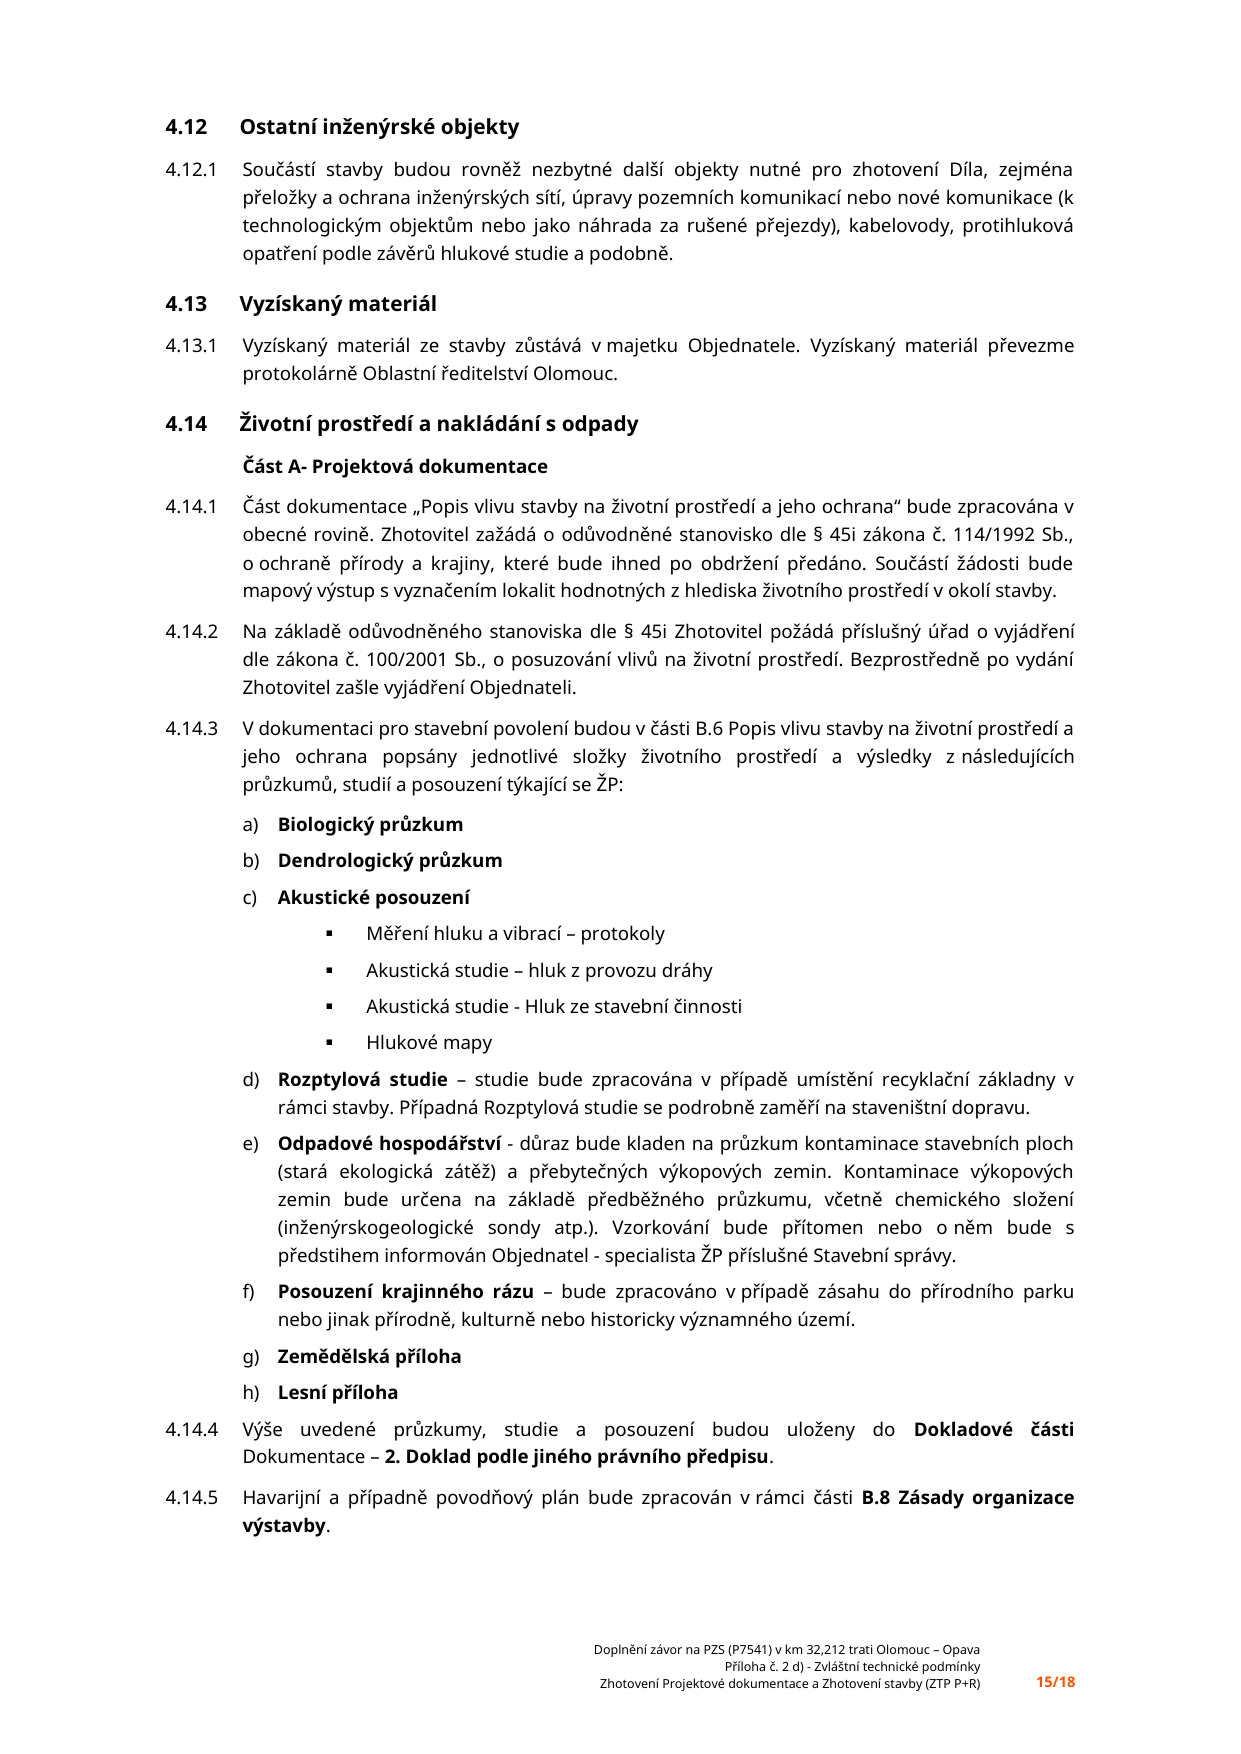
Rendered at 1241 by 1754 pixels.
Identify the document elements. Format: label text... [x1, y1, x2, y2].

list Část dokumentace „Popis vlivu stavby na životní prostředí a jeho ochrana“ bude zpracována v obecné rovině. Zhotovitel zažádá o odůvodněné stanovisko dle § 45i zákona č. 114/1992 Sb., o ochraně přírody a krajiny, které bude ihned po obdržení předáno. Součástí žádosti bude mapový výstup s vyznačením lokalit hodnotných z hlediska životního prostředí v okolí stavby. [165, 494, 1075, 603]
list Hlukové mapy [325, 1029, 1075, 1055]
list V dokumentaci pro stavební povolení budou v části B.6 Popis vlivu stavby na životní prostředí a jeho ochrana popsány jednotlivé složky životního prostředí a výsledky z následujících průzkumů, studií a posouzení týkající se ŽP: [165, 715, 1075, 796]
list Odpadové hospodářství - důraz bude kladen na průzkum kontaminace stavebních ploch (stará ekologická zátěž) a přebytečných výkopových zemin. Kontaminace výkopových zemin bude určena na základě předběžného průzkumu, včetně chemického složení (inženýrskogeologické sondy atp.). Vzorkování bude přítomen nebo o něm bude s předstihem informován Objednatel - specialista ŽP příslušné Stavební správy. [242, 1130, 1075, 1268]
list Posouzení krajinného rázu – bude zpracováno v případě zásahu do přírodního parku nebo jinak přírodně, kulturně nebo historicky významného území. [242, 1279, 1075, 1332]
list Zemědělská příloha [242, 1343, 1075, 1369]
list Měření hluku a vibrací – protokoly [325, 921, 1075, 946]
list Na základě odůvodněného stanoviska dle § 45i Zhotovitel požádá příslušný úřad o vyjádření dle zákona č. 100/2001 Sb., o posuzování vlivů na životní prostředí. Bezprostředně po vydání Zhotovitel zašle vyjádření Objednateli. [165, 618, 1075, 700]
list Dendrologický průzkum [242, 848, 1075, 873]
list Akustická studie - Hluk ze stavební činnosti [325, 993, 1075, 1019]
list Akustická studie – hluk z provozu dráhy [325, 957, 1075, 982]
text Součástí stavby budou rovněž nezbytné další objekty nutné pro zhotovení Díla, zejména přeložky a ochrana inženýrských sítí, úpravy pozemních komunikací nebo nové komunikace (k technologickým objektům nebo jako náhrada za rušené přejezdy), kabelovody, protihluková opatření podle závěrů hlukové studie a podobně. [165, 156, 1075, 266]
text Vyzískaný materiál [165, 289, 1075, 317]
text Vyzískaný materiál ze stavby zůstává v majetku Objednatele. Vyzískaný materiál převezme protokolárně Oblastní ředitelství Olomouc. [165, 333, 1075, 386]
list Akustické posouzení [242, 884, 1075, 910]
text Ostatní inženýrské objekty [165, 112, 1075, 141]
list Rozptylová studie – studie bude zpracována v případě umístění recyklační základny v rámci stavby. Případná Rozptylová studie se podrobně zaměří na staveništní dopravu. [242, 1066, 1075, 1119]
text Část A- Projektová dokumentace [242, 453, 1075, 479]
text Životní prostředí a nakládání s odpady [165, 409, 1075, 438]
list Biologický průzkum [242, 811, 1075, 837]
list Výše uvedené průzkumy, studie a posouzení budou uloženy do Dokladové části Dokumentace – 2. Doklad podle jiného právního předpisu. [165, 1416, 1075, 1469]
list Lesní příloha [242, 1379, 1075, 1405]
list Havarijní a případně povodňový plán bude zpracován v rámci části B.8 Zásady organizace výstavby. [165, 1484, 1075, 1538]
